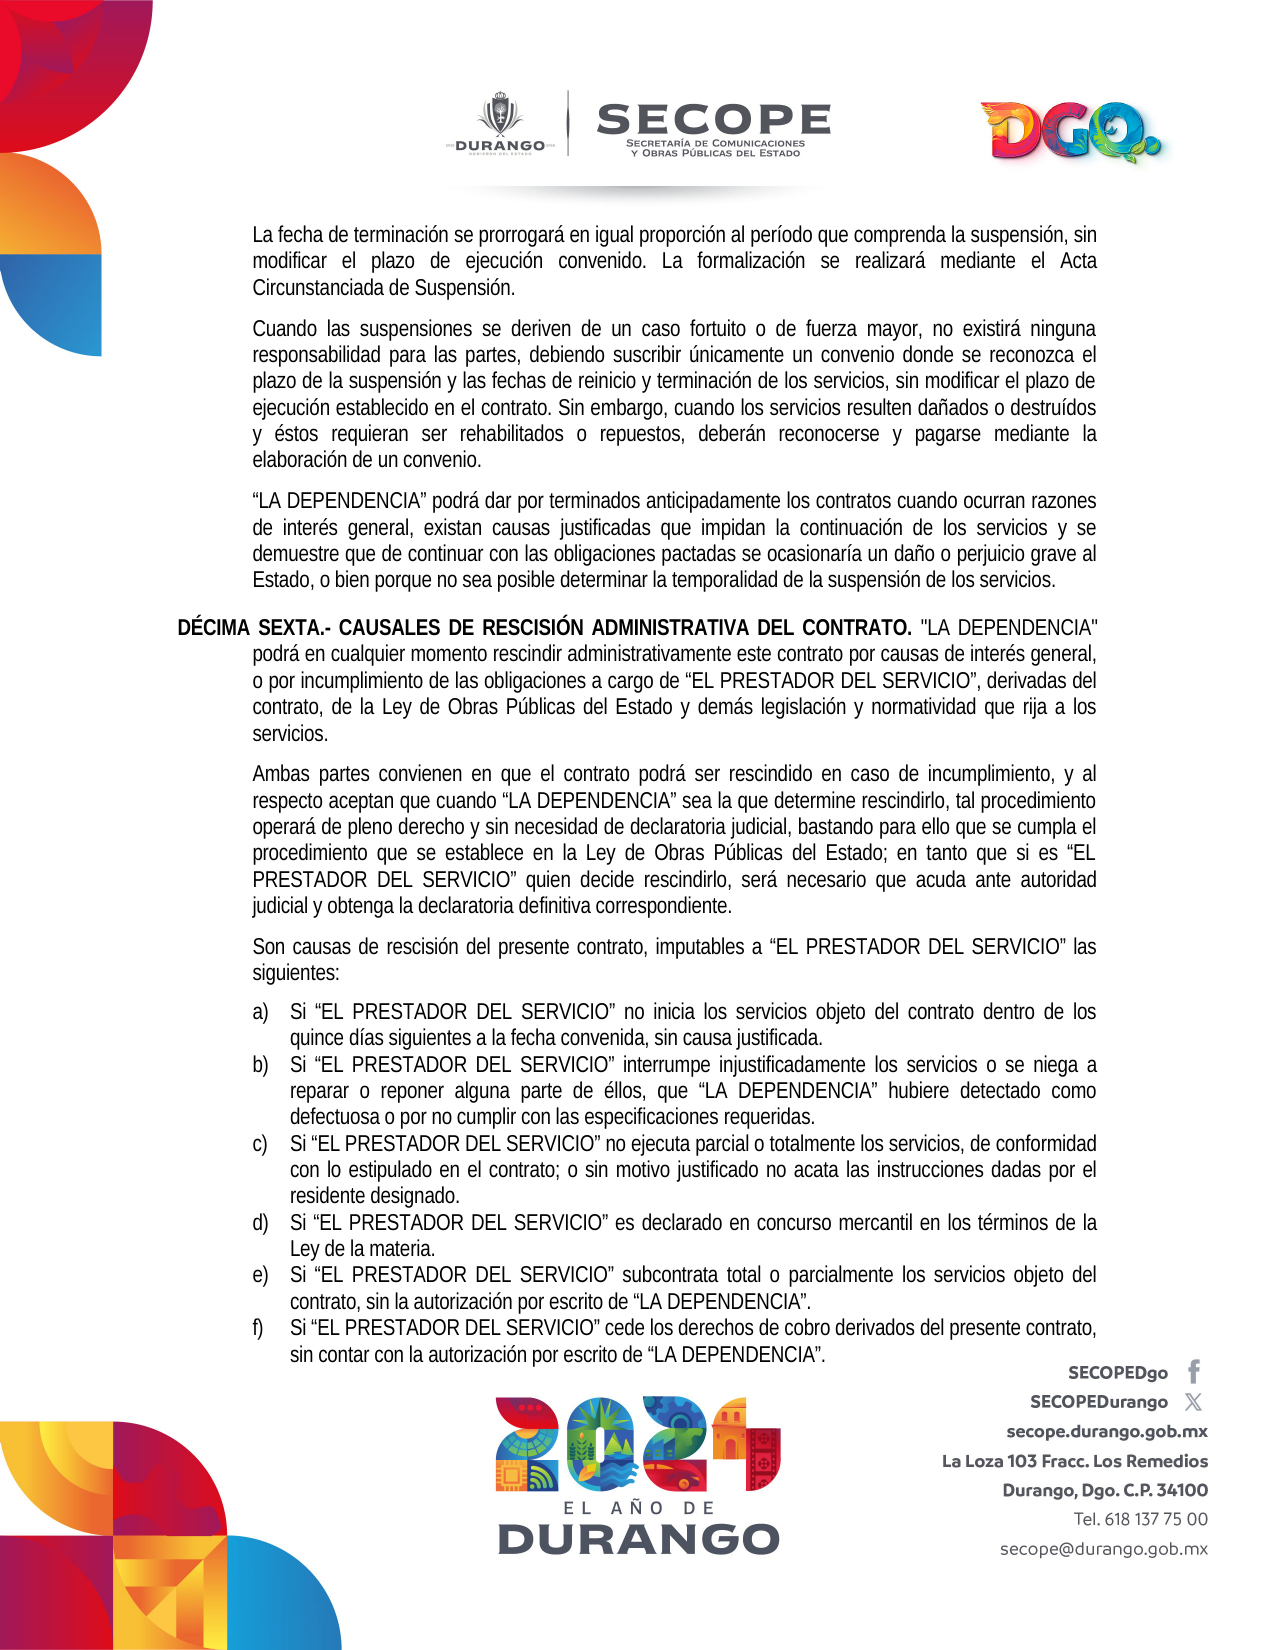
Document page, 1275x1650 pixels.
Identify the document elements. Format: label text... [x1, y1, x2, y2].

text Son causas de rescisión del presente contrato, imputables a “EL PRESTADOR DEL SERVICIO” las siguientes: [177, 933, 1098, 985]
list Si “EL PRESTADOR DEL SERVICIO” cede los derechos de cobro derivados del presente contrato, sin contar con la autorización por escrito de “LA DEPENDENCIA”. [252, 1314, 1098, 1367]
text “LA DEPENDENCIA” podrá dar por terminados anticipadamente los contratos cuando ocurran razones de interés general, existan causas justificadas que impidan la continuación de los servicios y se demuestre que de continuar con las obligaciones pactadas se ocasionaría un daño o perjuicio grave al Estado, o bien porque no sea posible determinar la temporalidad de la suspensión de los servicios. [177, 487, 1098, 592]
list Si “EL PRESTADOR DEL SERVICIO” subcontrata total o parcialmente los servicios objeto del contrato, sin la autorización por escrito de “LA DEPENDENCIA”. [252, 1261, 1098, 1314]
text DÉCIMA SEXTA.- CAUSALES DE RESCISIÓN ADMINISTRATIVA DEL CONTRATO. "LA DEPENDENCIA" podrá en cualquier momento rescindir administrativamente este contrato por causas de interés general, o por incumplimiento de las obligaciones a cargo de “EL PRESTADOR DEL SERVICIO”, derivadas del contrato, de la Ley de Obras Públicas del Estado y demás legislación y normatividad que rija a los servicios. [177, 614, 1098, 746]
picture [0, 0, 1275, 1650]
list Si “EL PRESTADOR DEL SERVICIO” es declarado en concurso mercantil en los términos de la Ley de la materia. [252, 1209, 1098, 1261]
text La fecha de terminación se prorrogará en igual proporción al período que comprenda la suspensión, sin modificar el plazo de ejecución convenido. La formalización se realizará mediante el Acta Circunstanciada de Suspensión. [177, 221, 1098, 300]
list Si “EL PRESTADOR DEL SERVICIO” interrumpe injustificadamente los servicios o se niega a reparar o reponer alguna parte de éllos, que “LA DEPENDENCIA” hubiere detectado como defectuosa o por no cumplir con las especificaciones requeridas. [252, 1051, 1098, 1130]
text Ambas partes convienen en que el contrato podrá ser rescindido en caso de incumplimiento, y al respecto aceptan que cuando “LA DEPENDENCIA” sea la que determine rescindirlo, tal procedimiento operará de pleno derecho y sin necesidad de declaratoria judicial, bastando para ello que se cumpla el procedimiento que se establece en la Ley de Obras Públicas del Estado; en tanto que si es “EL PRESTADOR DEL SERVICIO” quien decide rescindirlo, será necesario que acuda ante autoridad judicial y obtenga la declaratoria definitiva correspondiente. [177, 760, 1098, 918]
text Cuando las suspensiones se deriven de un caso fortuito o de fuerza mayor, no existirá ninguna responsabilidad para las partes, debiendo suscribir únicamente un convenio donde se reconozca el plazo de la suspensión y las fechas de reinicio y terminación de los servicios, sin modificar el plazo de ejecución establecido en el contrato. Sin embargo, cuando los servicios resulten dañados o destruídos y éstos requieran ser rehabilitados o repuestos, deberán reconocerse y pagarse mediante la elaboración de un convenio. [177, 314, 1098, 473]
list Si “EL PRESTADOR DEL SERVICIO” no inicia los servicios objeto del contrato dentro de los quince días siguientes a la fecha convenida, sin causa justificada. [252, 998, 1098, 1051]
list Si “EL PRESTADOR DEL SERVICIO” no ejecuta parcial o totalmente los servicios, de conformidad con lo estipulado en el contrato; o sin motivo justificado no acata las instrucciones dadas por el residente designado. [252, 1130, 1098, 1209]
